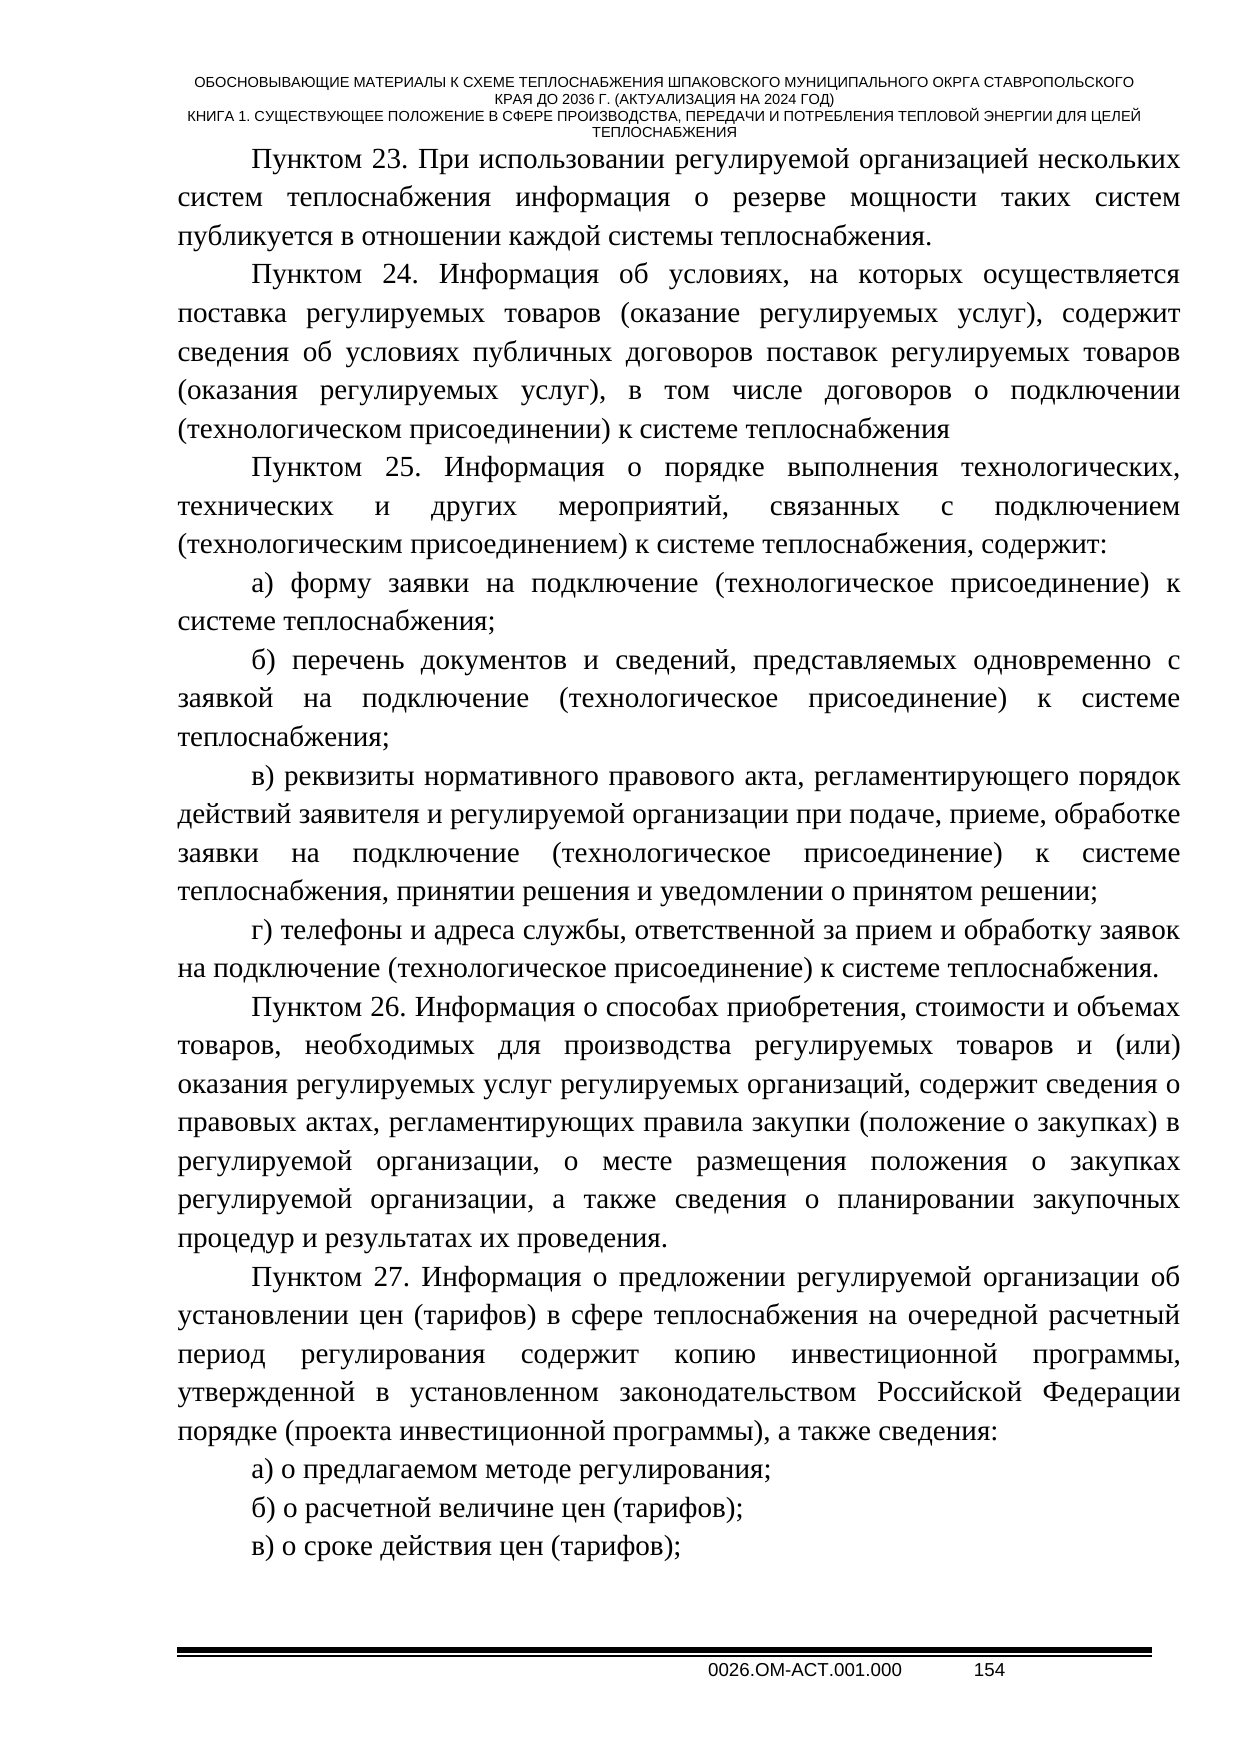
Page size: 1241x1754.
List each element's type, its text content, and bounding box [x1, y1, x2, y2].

text Пунктом 23. При использовании регулируемой организацией нескольких систем теплоснабжения информация о резерве мощности таких систем публикуется в отношении каждой системы теплоснабжения. [177, 141, 1181, 252]
text а) о предлагаемом методе регулирования; [177, 1451, 1181, 1485]
text в) о сроке действия цен (тарифов); [177, 1528, 1181, 1562]
text а) форму заявки на подключение (технологическое присоединение) к системе теплоснабжения; [177, 565, 1181, 637]
text б) о расчетной величине цен (тарифов); [177, 1490, 1181, 1523]
text Пунктом 24. Информация об условиях, на которых осуществляется поставка регулируемых товаров (оказание регулируемых услуг), содержит сведения об условиях публичных договоров поставок регулируемых товаров (оказания регулируемых услуг), в том числе договоров о подключении (технологическом присоединении) к системе теплоснабжения [177, 257, 1181, 444]
text Пунктом 26. Информация о способах приобретения, стоимости и объемах товаров, необходимых для производства регулируемых товаров и (или) оказания регулируемых услуг регулируемых организаций, содержит сведения о правовых актах, регламентирующих правила закупки (положение о закупках) в регулируемой организации, о месте размещения положения о закупках регулируемой организации, а также сведения о планировании закупочных процедур и результатах их проведения. [177, 989, 1181, 1254]
text Пунктом 27. Информация о предложении регулируемой организации об установлении цен (тарифов) в сфере теплоснабжения на очередной расчетный период регулирования содержит копию инвестиционной программы, утвержденной в установленном законодательством Российской Федерации порядке (проекта инвестиционной программы), а также сведения: [177, 1259, 1181, 1446]
text Пунктом 25. Информация о порядке выполнения технологических, технических и других мероприятий, связанных с подключением (технологическим присоединением) к системе теплоснабжения, содержит: [177, 449, 1181, 560]
text в) реквизиты нормативного правового акта, регламентирующего порядок действий заявителя и регулируемой организации при подаче, приеме, обработке заявки на подключение (технологическое присоединение) к системе теплоснабжения, принятии решения и уведомлении о принятом решении; [177, 758, 1181, 907]
text б) перечень документов и сведений, представляемых одновременно с заявкой на подключение (технологическое присоединение) к системе теплоснабжения; [177, 642, 1181, 753]
text г) телефоны и адреса службы, ответственной за прием и обработку заявок на подключение (технологическое присоединение) к системе теплоснабжения. [177, 912, 1181, 984]
